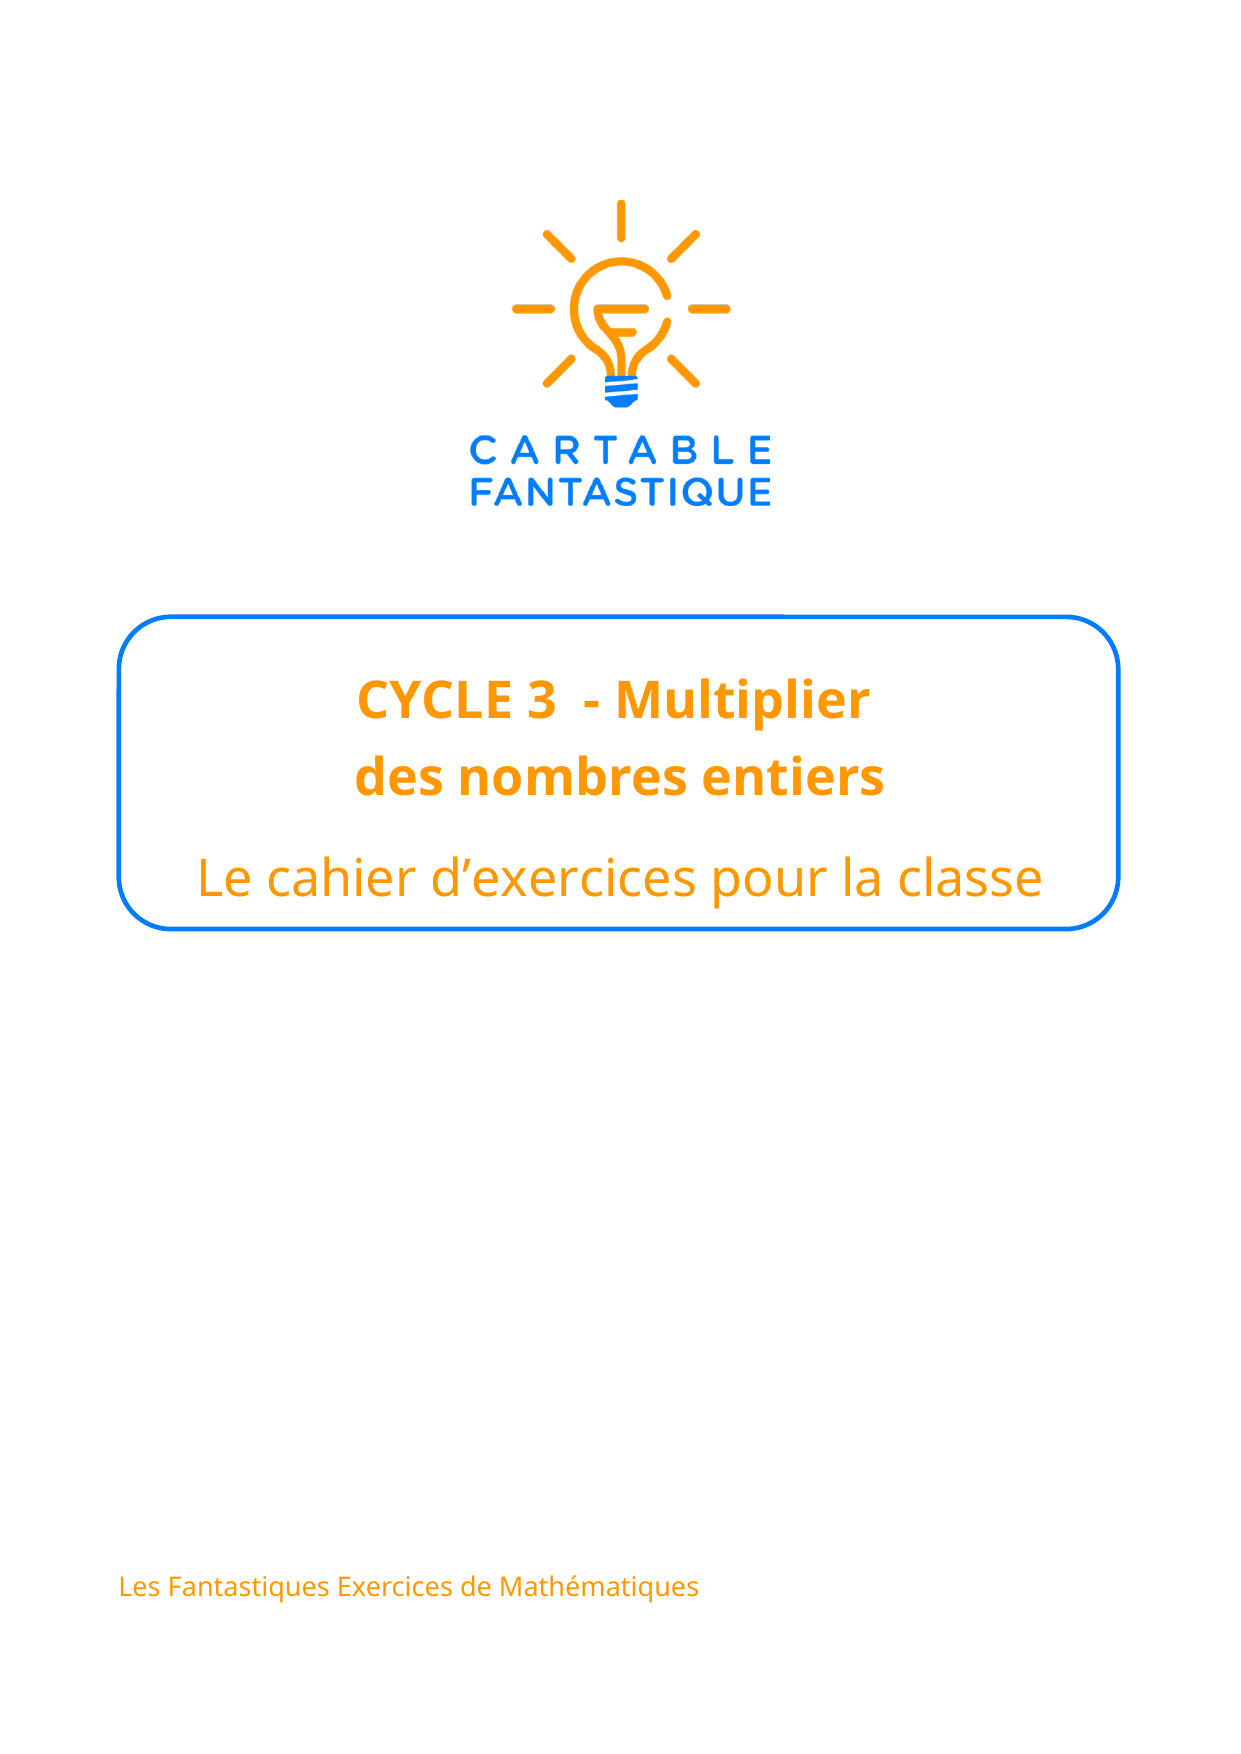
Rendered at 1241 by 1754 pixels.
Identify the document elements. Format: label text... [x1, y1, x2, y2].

picture [470, 200, 771, 506]
text Le cahier d’exercices pour la classe [118, 841, 1122, 912]
text CYCLE 3 - Multiplier des nombres entiers [118, 663, 1122, 810]
text Les Fantastiques Exercices de Mathématiques [118, 1567, 1122, 1604]
